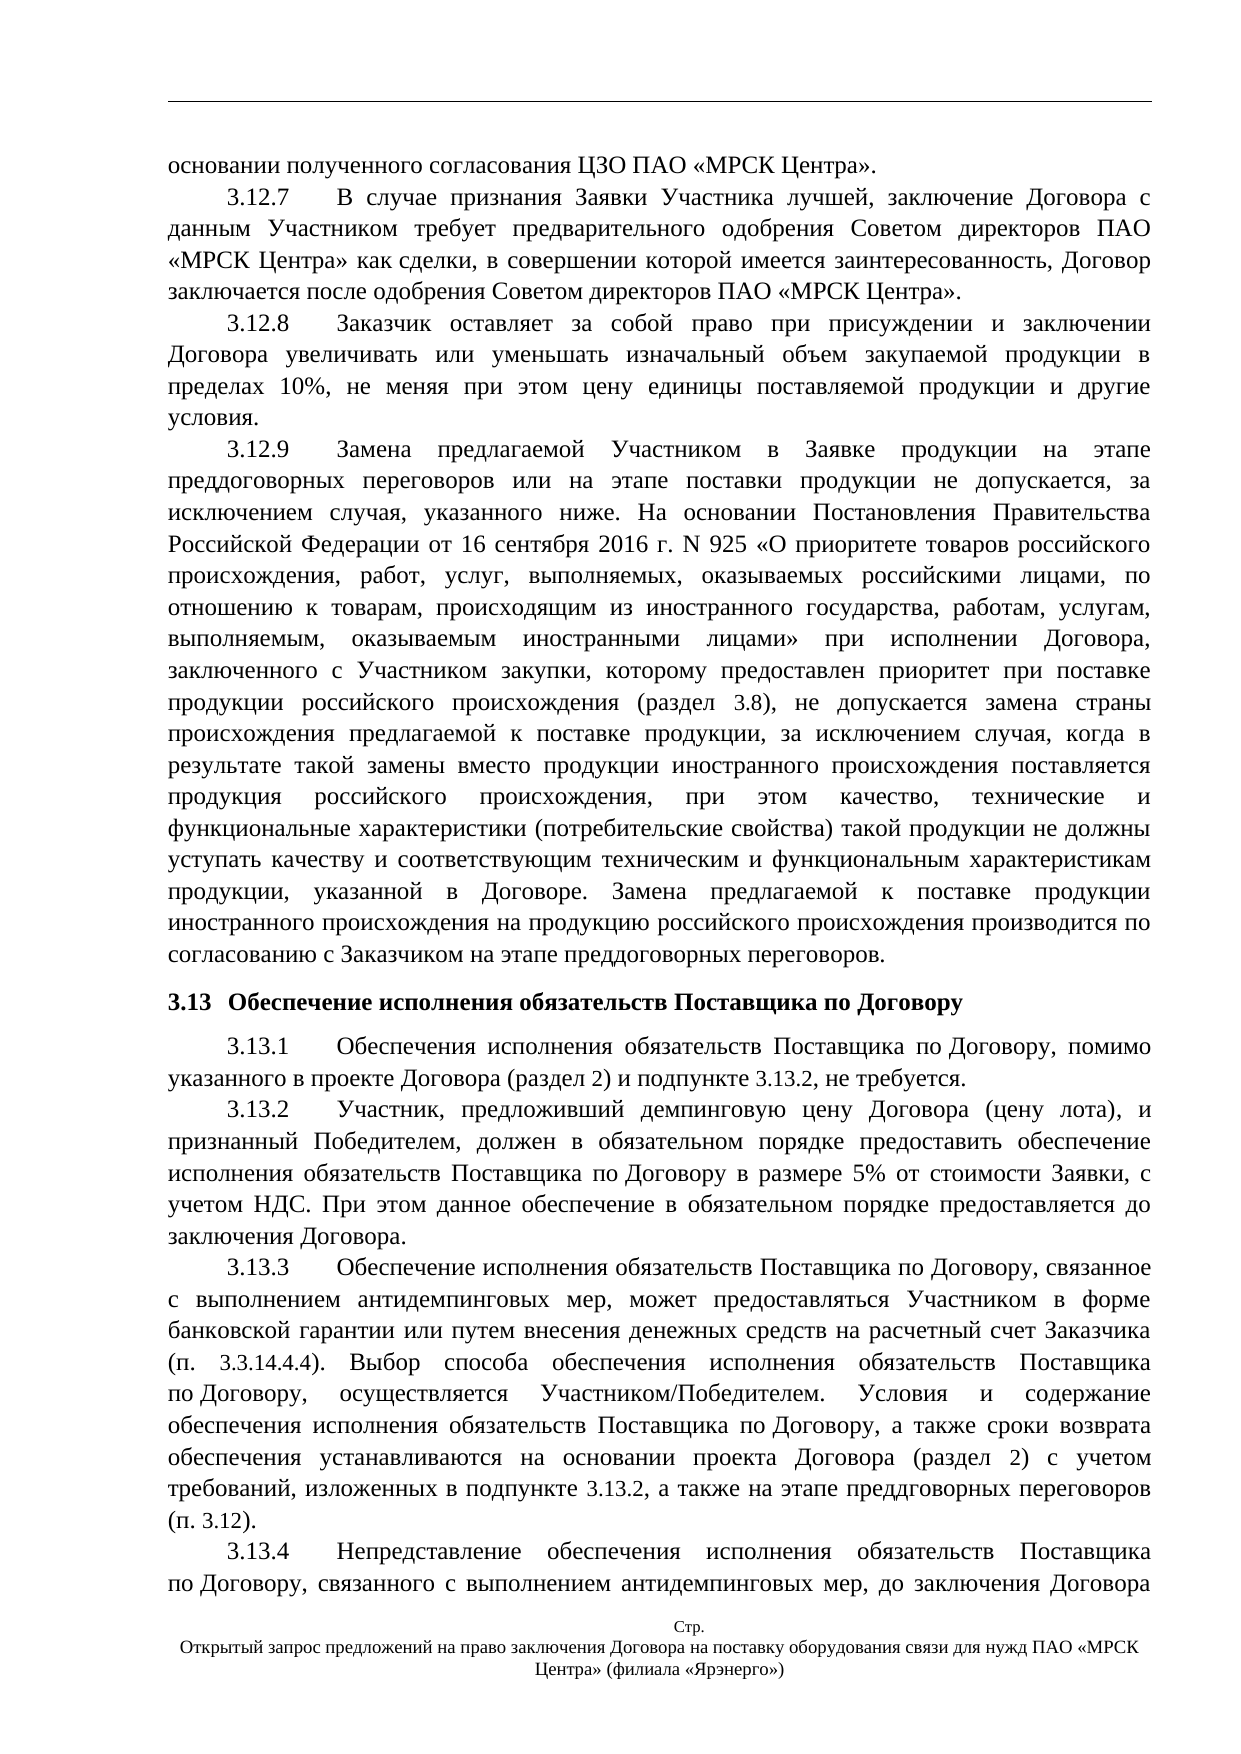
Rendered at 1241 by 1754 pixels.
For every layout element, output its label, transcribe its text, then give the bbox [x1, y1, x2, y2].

list Замена предлагаемой Участником в Заявке продукции на этапе преддоговорных переговоров или на этапе поставки продукции не допускается, за исключением случая, указанного ниже. На основании Постановления Правительства Российской Федерации от 16 сентября 2016 г. N 925 «О приоритете товаров российского происхождения, работ, услуг, выполняемых, оказываемых российскими лицами, по отношению к товарам, происходящим из иностранного государства, работам, услугам, выполняемым, оказываемым иностранными лицами» при исполнении Договора, заключенного с Участником закупки, которому предоставлен приоритет при поставке продукции российского происхождения (раздел 3.8), не допускается замена страны происхождения предлагаемой к поставке продукции, за исключением случая, когда в результате такой замены вместо продукции иностранного происхождения поставляется продукция российского происхождения, при этом качество, технические и функциональные характеристики (потребительские свойства) такой продукции не должны уступать качеству и соответствующим техническим и функциональным характеристикам продукции, указанной в Договоре. Замена предлагаемой к поставке продукции иностранного происхождения на продукцию российского происхождения производится по согласованию с Заказчиком на этапе преддоговорных переговоров. [168, 434, 1152, 968]
list Обеспечения исполнения обязательств Поставщика по Договору, помимо указанного в проекте Договора (раздел 2) и подпункте 3.13.2, не требуется. [168, 1031, 1152, 1092]
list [168, 1536, 1152, 1597]
subtitle Обеспечение исполнения обязательств Поставщика по Договору [168, 987, 1152, 1016]
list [168, 150, 1152, 179]
list Обеспечение исполнения обязательств Поставщика по Договору, связанное с выполнением антидемпинговых мер, может предоставляться Участником в форме банковской гарантии или путем внесения денежных средств на расчетный счет Заказчика (п. 3.3.14.4.4). Выбор способа обеспечения исполнения обязательств Поставщика по Договору, осуществляется Участником/Победителем. Условия и содержание обеспечения исполнения обязательств Поставщика по Договору, а также сроки возврата обеспечения устанавливаются на основании проекта Договора (раздел 2) с учетом требований, изложенных в подпункте 3.13.2, а также на этапе преддговорных переговоров (п. 3.12). [168, 1252, 1152, 1533]
list Участник, предложивший демпинговую цену Договора (цену лота), и признанный Победителем, должен в обязательном порядке предоставить обеспечение исполнения обязательств Поставщика по Договору в размере 5% от стоимости Заявки, с учетом НДС. При этом данное обеспечение в обязательном порядке предоставляется до заключения Договора. [168, 1094, 1152, 1249]
list В случае признания Заявки Участника лучшей, заключение Договора с данным Участником требует предварительного одобрения Советом директоров ПАО «МРСК Центра» как сделки, в совершении которой имеется заинтересованность, Договор заключается после одобрения Советом директоров ПАО «МРСК Центра». [168, 182, 1152, 305]
list Заказчик оставляет за собой право при присуждении и заключении Договора увеличивать или уменьшать изначальный объем закупаемой продукции в пределах 10%, не меняя при этом цену единицы поставляемой продукции и другие условия. [168, 308, 1152, 431]
